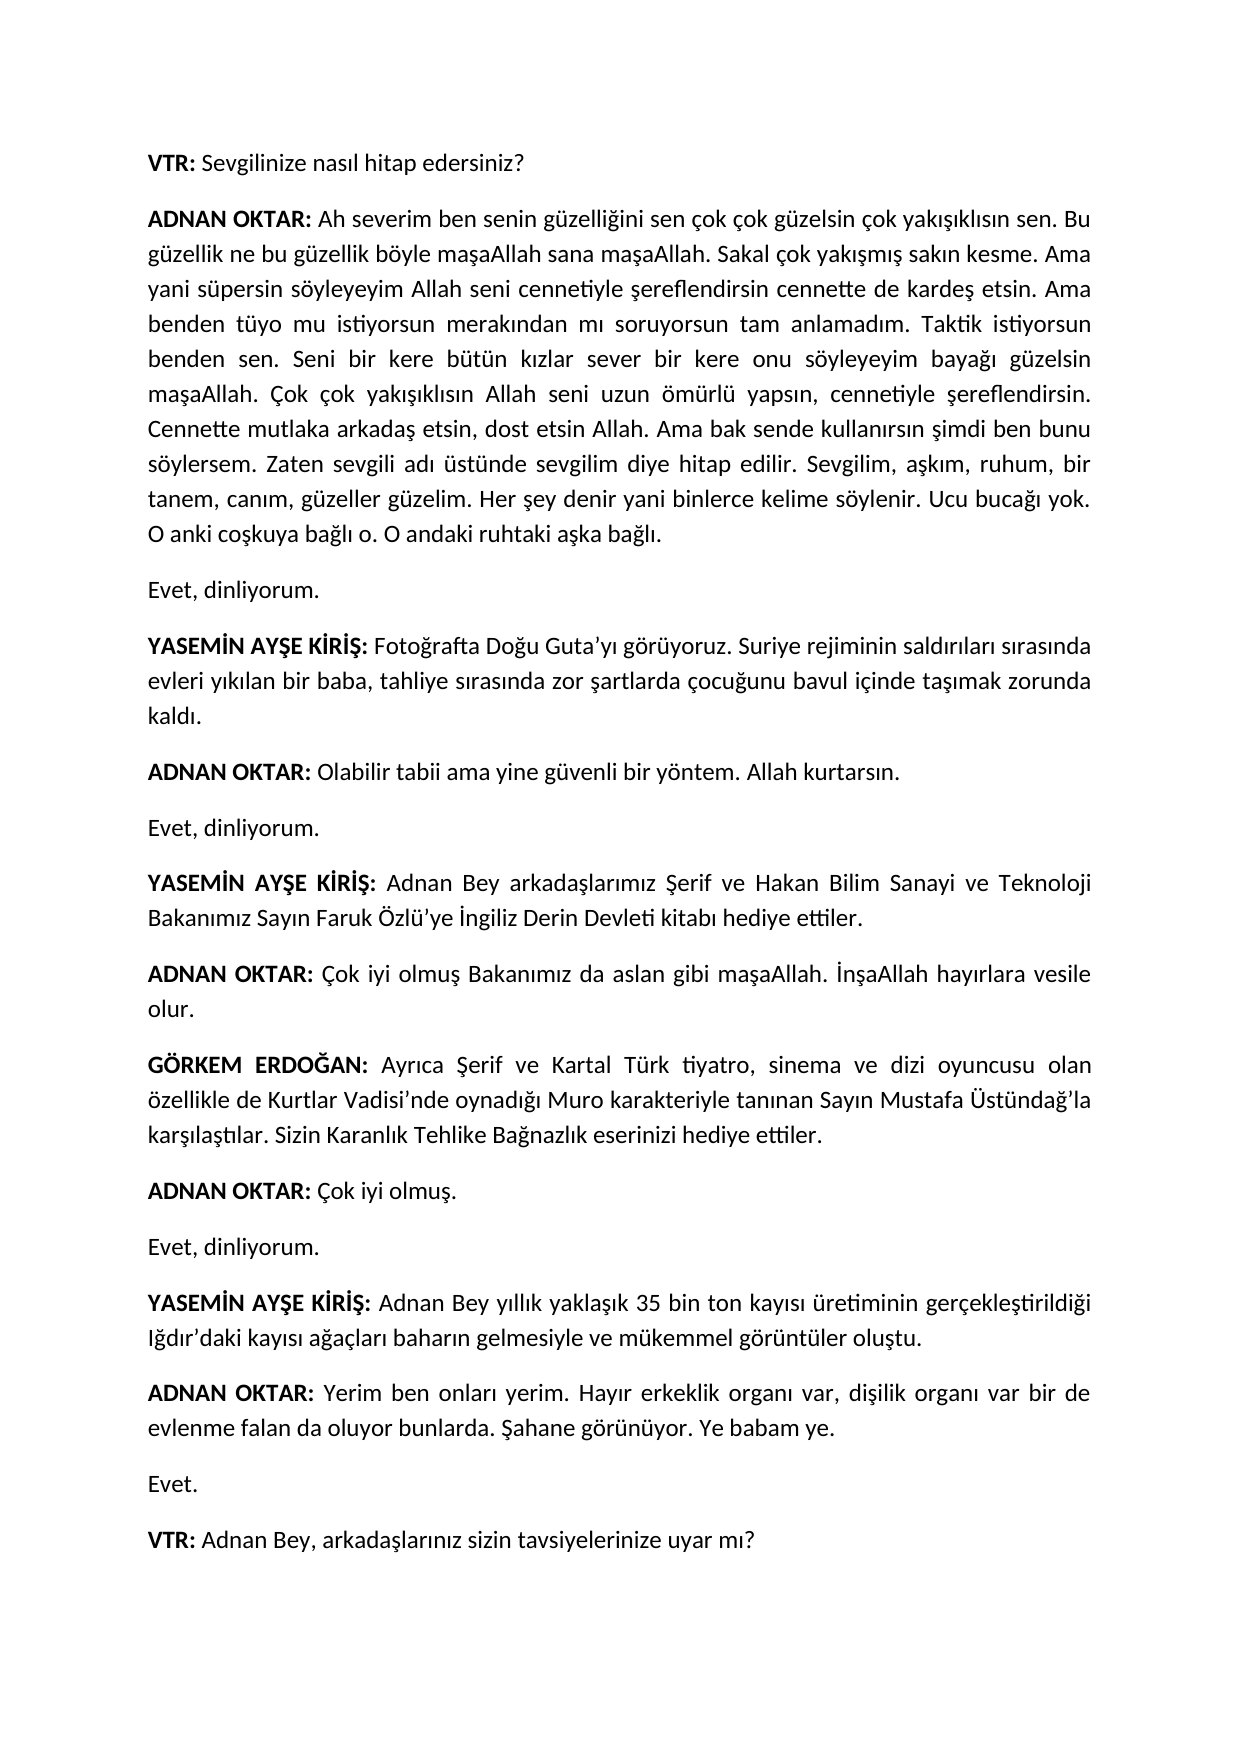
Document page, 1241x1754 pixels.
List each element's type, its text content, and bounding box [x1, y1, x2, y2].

text Evet, dinliyorum. [148, 574, 1093, 605]
text YASEMİN AYŞE KİRİŞ: Adnan Bey yıllık yaklaşık 35 bin ton kayısı üretiminin gerçekleştirildiği Iğdır’daki kayısı ağaçları baharın gelmesiyle ve mükemmel görüntüler oluştu. [148, 1287, 1093, 1352]
text ADNAN OKTAR: Çok iyi olmuş. [148, 1175, 1093, 1206]
text ADNAN OKTAR: Ah severim ben senin güzelliğini sen çok çok güzelsin çok yakışıklısın sen. Bu güzellik ne bu güzellik böyle maşaAllah sana maşaAllah. Sakal çok yakışmış sakın kesme. Ama yani süpersin söyleyeyim Allah seni cennetiyle şereflendirsin cennette de kardeş etsin. Ama benden tüyo mu istiyorsun merakından mı soruyorsun tam anlamadım. Taktik istiyorsun benden sen. Seni bir kere bütün kızlar sever bir kere onu söyleyeyim bayağı güzelsin maşaAllah. Çok çok yakışıklısın Allah seni uzun ömürlü yapsın, cennetiyle şereflendirsin. Cennette mutlaka arkadaş etsin, dost etsin Allah. Ama bak sende kullanırsın şimdi ben bunu söylersem. Zaten sevgili adı üstünde sevgilim diye hitap edilir. Sevgilim, aşkım, ruhum, bir tanem, canım, güzeller güzelim. Her şey denir yani binlerce kelime söylenir. Ucu bucağı yok. O anki coşkuya bağlı o. O andaki ruhtaki aşka bağlı. [148, 203, 1093, 549]
text VTR: Sevgilinize nasıl hitap edersiniz? [148, 148, 1093, 178]
text YASEMİN AYŞE KİRİŞ: Adnan Bey arkadaşlarımız Şerif ve Hakan Bilim Sanayi ve Teknoloji Bakanımız Sayın Faruk Özlü’ye İngiliz Derin Devleti kitabı hediye ettiler. [148, 868, 1093, 933]
text ADNAN OKTAR: Olabilir tabii ama yine güvenli bir yöntem. Allah kurtarsın. [148, 756, 1093, 786]
text Evet, dinliyorum. [148, 812, 1093, 842]
text ADNAN OKTAR: Yerim ben onları yerim. Hayır erkeklik organı var, dişilik organı var bir de evlenme falan da oluyor bunlarda. Şahane görünüyor. Ye babam ye. [148, 1378, 1093, 1443]
text VTR: Adnan Bey, arkadaşlarınız sizin tavsiyelerinize uyar mı? [148, 1524, 1093, 1555]
text YASEMİN AYŞE KİRİŞ: Fotoğrafta Doğu Guta’yı görüyoruz. Suriye rejiminin saldırıları sırasında evleri yıkılan bir baba, tahliye sırasında zor şartlarda çocuğunu bavul içinde taşımak zorunda kaldı. [148, 630, 1093, 731]
text GÖRKEM ERDOĞAN: Ayrıca Şerif ve Kartal Türk tiyatro, sinema ve dizi oyuncusu olan özellikle de Kurtlar Vadisi’nde oynadığı Muro karakteriyle tanınan Sayın Mustafa Üstündağ’la karşılaştılar. Sizin Karanlık Tehlike Bağnazlık eserinizi hediye ettiler. [148, 1049, 1093, 1150]
text ADNAN OKTAR: Çok iyi olmuş Bakanımız da aslan gibi maşaAllah. İnşaAllah hayırlara vesile olur. [148, 958, 1093, 1024]
text Evet, dinliyorum. [148, 1231, 1093, 1261]
text Evet. [148, 1468, 1093, 1499]
